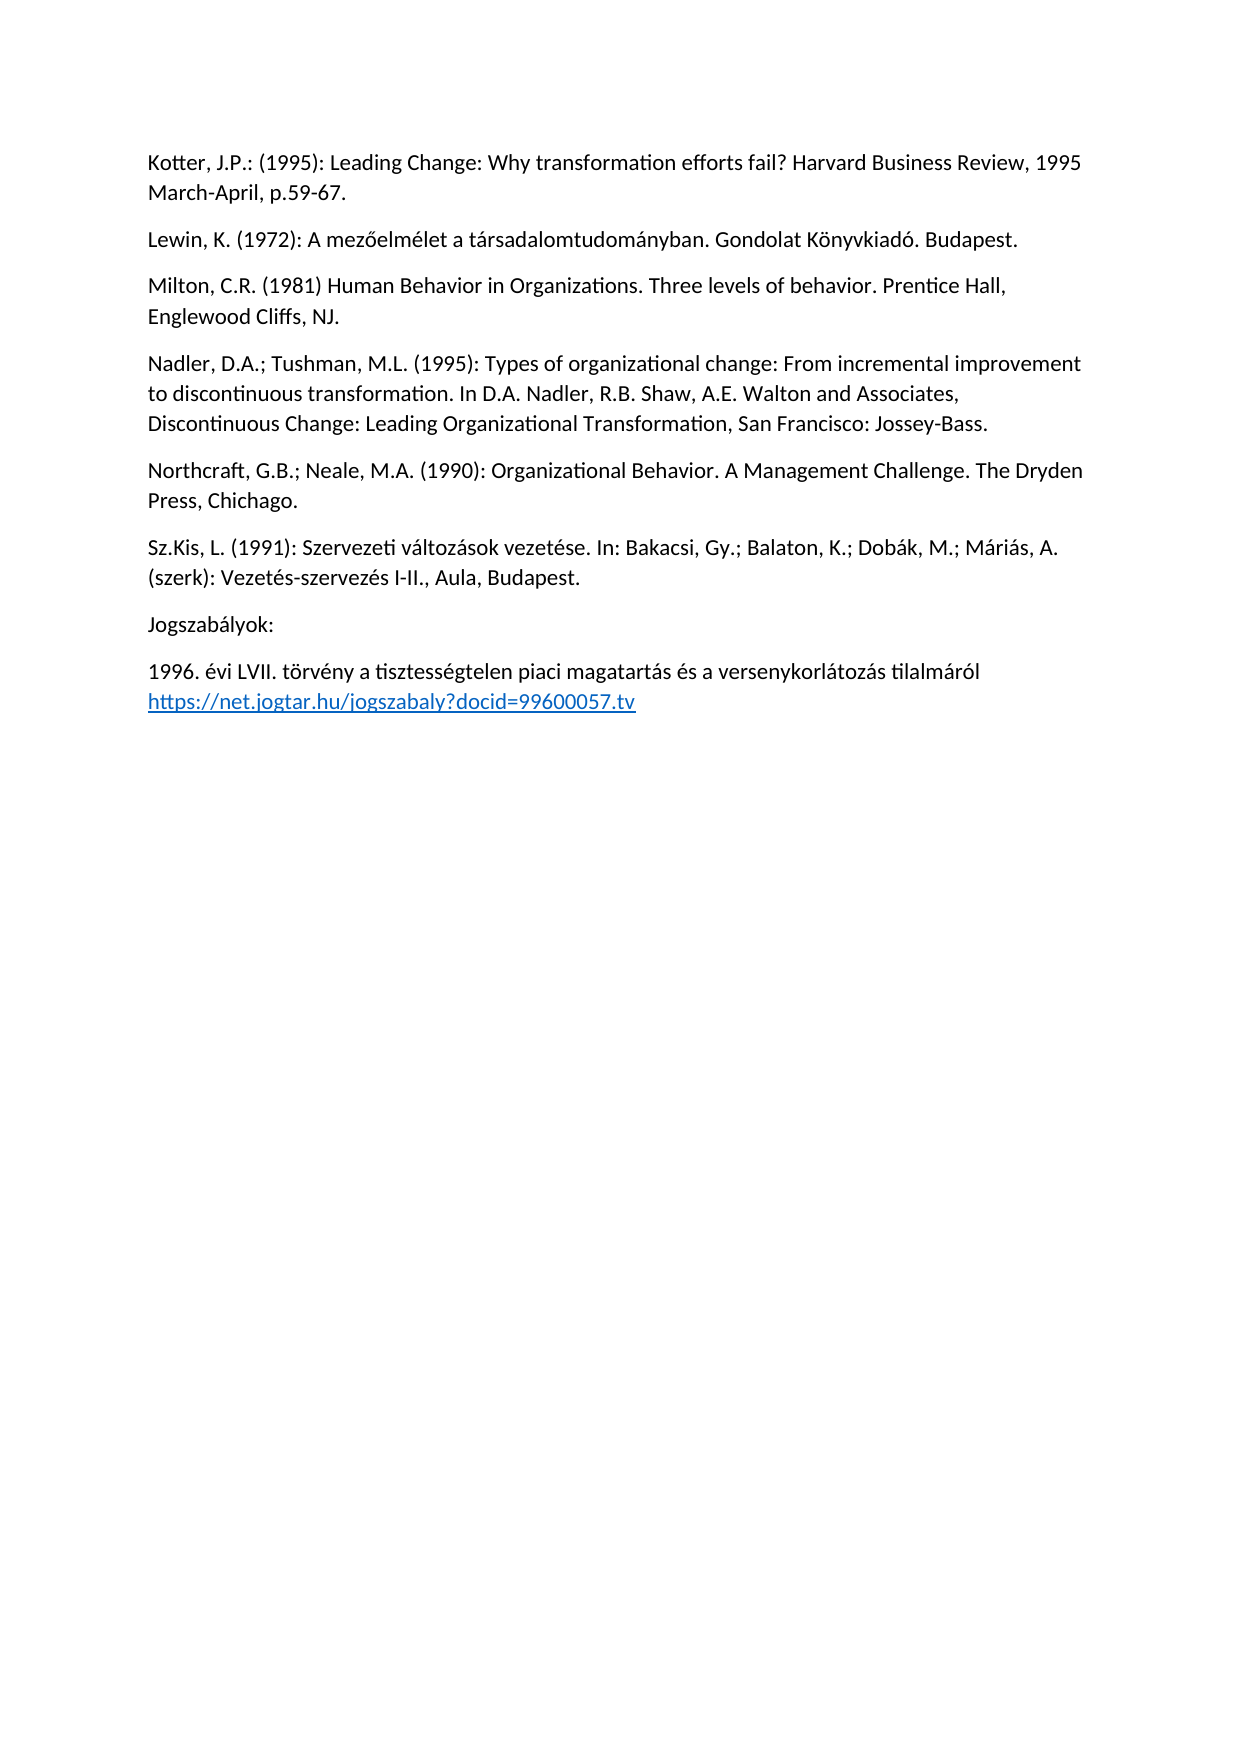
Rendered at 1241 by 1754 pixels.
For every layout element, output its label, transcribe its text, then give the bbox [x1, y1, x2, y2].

text Milton, C.R. (1981) Human Behavior in Organizations. Three levels of behavior. Prentice Hall, Englewood Cliffs, NJ. [148, 272, 1093, 330]
text Northcraft, G.B.; Neale, M.A. (1990): Organizational Behavior. A Management Challenge. The Dryden Press, Chichago. [148, 456, 1093, 514]
text 1996. évi LVII. törvény a tisztességtelen piaci magatartás és a versenykorlátozás tilalmáról https://net.jogtar.hu/jogszabaly?docid=99600057.tv [148, 657, 1093, 715]
text Nadler, D.A.; Tushman, M.L. (1995): Types of organizational change: From incremental improvement to discontinuous transformation. In D.A. Nadler, R.B. Shaw, A.E. Walton and Associates, Discontinuous Change: Leading Organizational Transformation, San Francisco: Jossey-Bass. [148, 349, 1093, 437]
text Kotter, J.P.: (1995): Leading Change: Why transformation efforts fail? Harvard Business Review, 1995 March-April, p.59-67. [148, 148, 1093, 206]
text Sz.Kis, L. (1991): Szervezeti változások vezetése. In: Bakacsi, Gy.; Balaton, K.; Dobák, M.; Máriás, A. (szerk): Vezetés-szervezés I-II., Aula, Budapest. [148, 533, 1093, 591]
text Jogszabályok: [148, 610, 1093, 638]
text Lewin, K. (1972): A mezőelmélet a társadalomtudományban. Gondolat Könyvkiadó. Budapest. [148, 225, 1093, 253]
